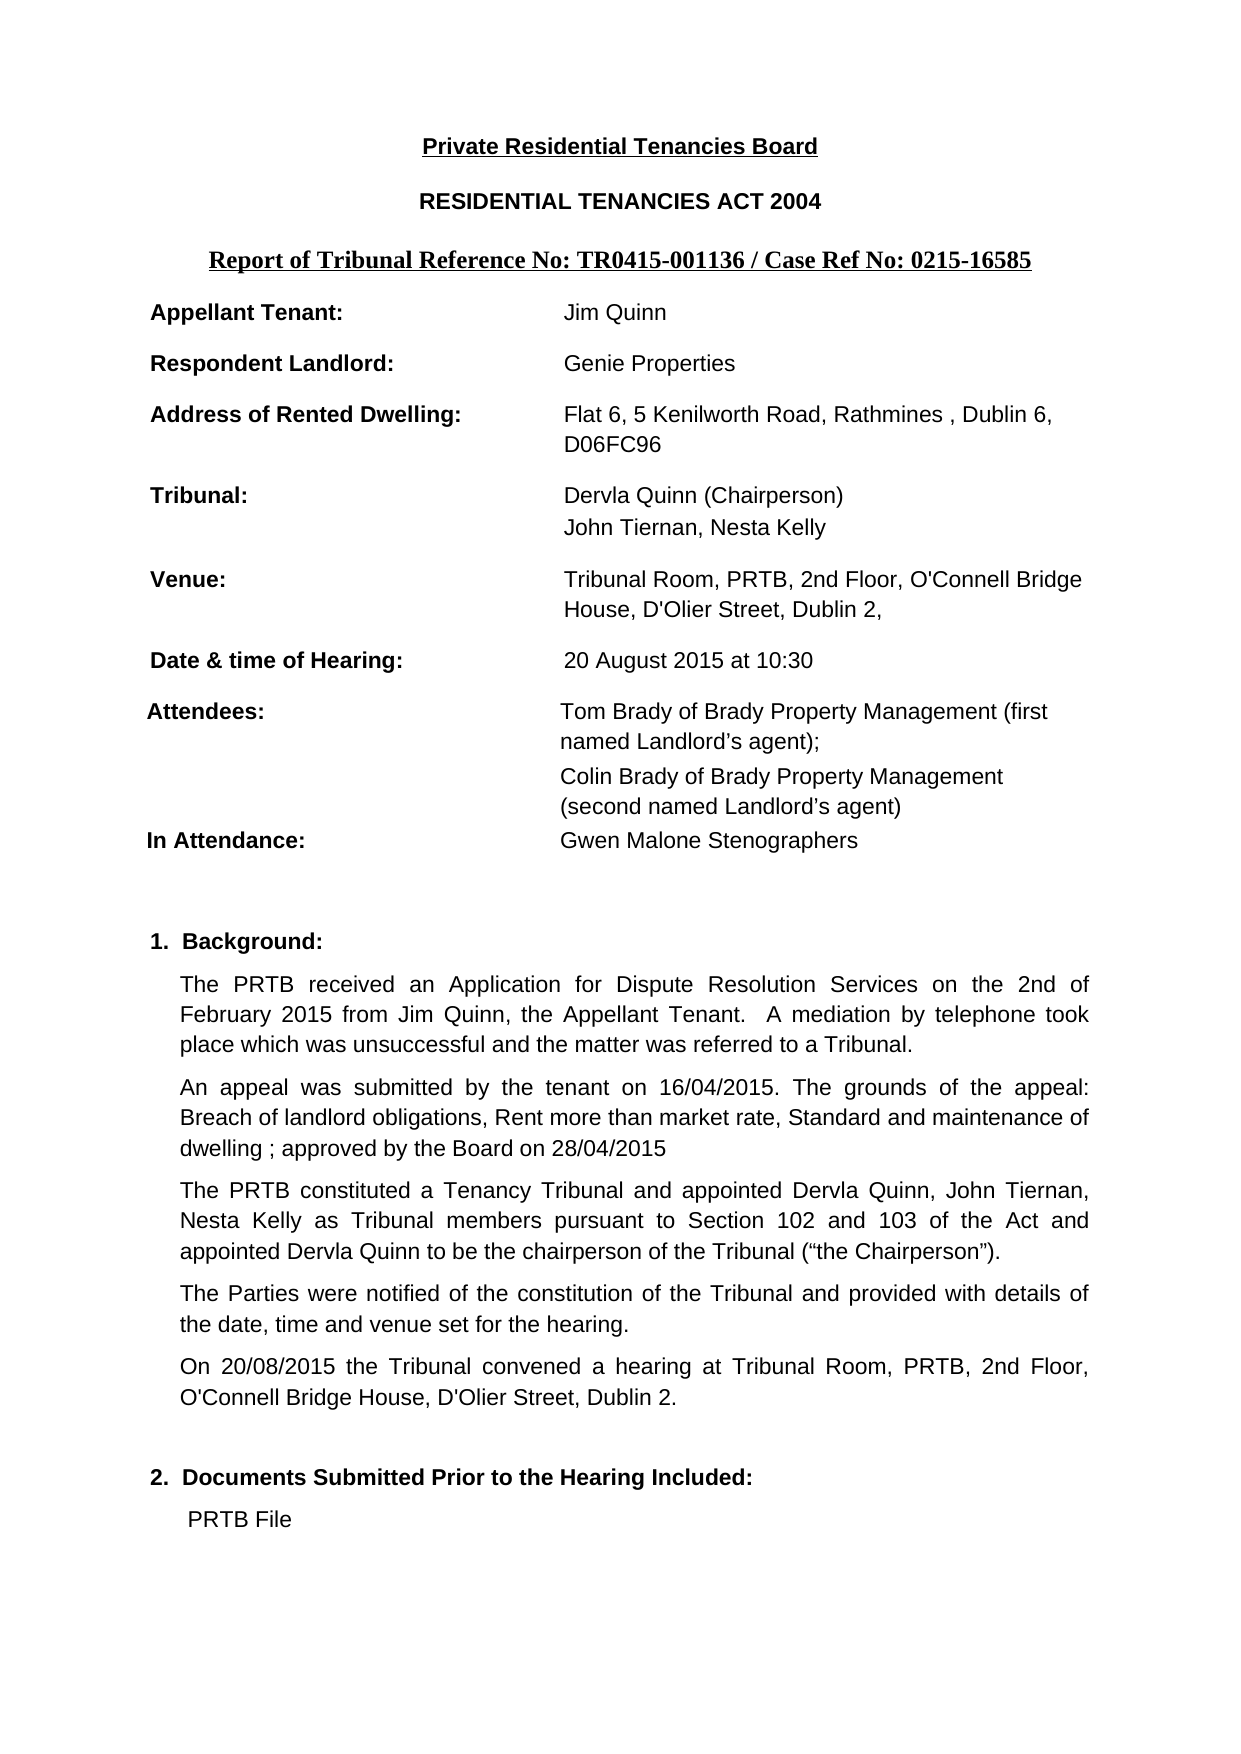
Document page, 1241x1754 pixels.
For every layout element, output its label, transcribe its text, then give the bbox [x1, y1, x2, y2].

text PRTB File [187, 1506, 1090, 1533]
text Tribunal: Dervla Quinn (Chairperson) [150, 482, 1090, 508]
table_cell Gwen Malone Stenographers [549, 827, 1101, 878]
text On 20/08/2015 the Tribunal convened a hearing at Tribunal Room, PRTB, 2nd Floor, O'Connell Bridge House, D'Olier Street, Dublin 2. [179, 1353, 1090, 1410]
text John Tiernan, Nesta Kelly [150, 513, 1090, 540]
text Report of Tribunal Reference No: TR0415-001136 / Case Ref No: 0215-16585 [150, 245, 1090, 273]
table_header Attendees: [135, 698, 549, 827]
text Date & time of Hearing: 20 August 2015 at 10:30 [150, 647, 1090, 673]
text 1. Background: [150, 928, 1090, 955]
text The Parties were notified of the constitution of the Tribunal and provided with details of the date, time and venue set for the hearing. [179, 1280, 1090, 1337]
text Address of Rented Dwelling: Flat 6, 5 Kenilworth Road, Rathmines , Dublin 6, D06FC96 [150, 401, 1090, 457]
text An appeal was submitted by the tenant on 16/04/2015. The grounds of the appeal: Breach of landlord obligations, Rent more than market rate, Standard and maintenance of dwelling ; approved by the Board on 28/04/2015 [179, 1074, 1090, 1161]
table_header Tom Brady of Brady Property Management (first named Landlord’s agent); Colin Brady of Brady Property Management (second named Landlord’s agent) [549, 698, 1101, 827]
text Private Residential Tenancies Board [150, 133, 1090, 159]
subtitle RESIDENTIAL TENANCIES ACT 2004 [150, 188, 1090, 214]
table_cell In Attendance: [135, 827, 549, 878]
text Respondent Landlord: Genie Properties [150, 349, 1090, 376]
text The PRTB received an Application for Dispute Resolution Services on the 2nd of February 2015 from Jim Quinn, the Appellant Tenant. A mediation by telephone took place which was unsuccessful and the matter was referred to a Tribunal. [179, 971, 1090, 1058]
text Venue: Tribunal Room, PRTB, 2nd Floor, O'Connell Bridge House, D'Olier Street, Dublin 2, [150, 566, 1090, 622]
text 2. Documents Submitted Prior to the Hearing Included: [150, 1464, 1090, 1490]
text The PRTB constituted a Tenancy Tribunal and appointed Dervla Quinn, John Tiernan, Nesta Kelly as Tribunal members pursuant to Section 102 and 103 of the Act and appointed Dervla Quinn to be the chairperson of the Tribunal (“the Chairperson”). [179, 1177, 1090, 1264]
text Appellant Tenant: Jim Quinn [150, 298, 1090, 325]
